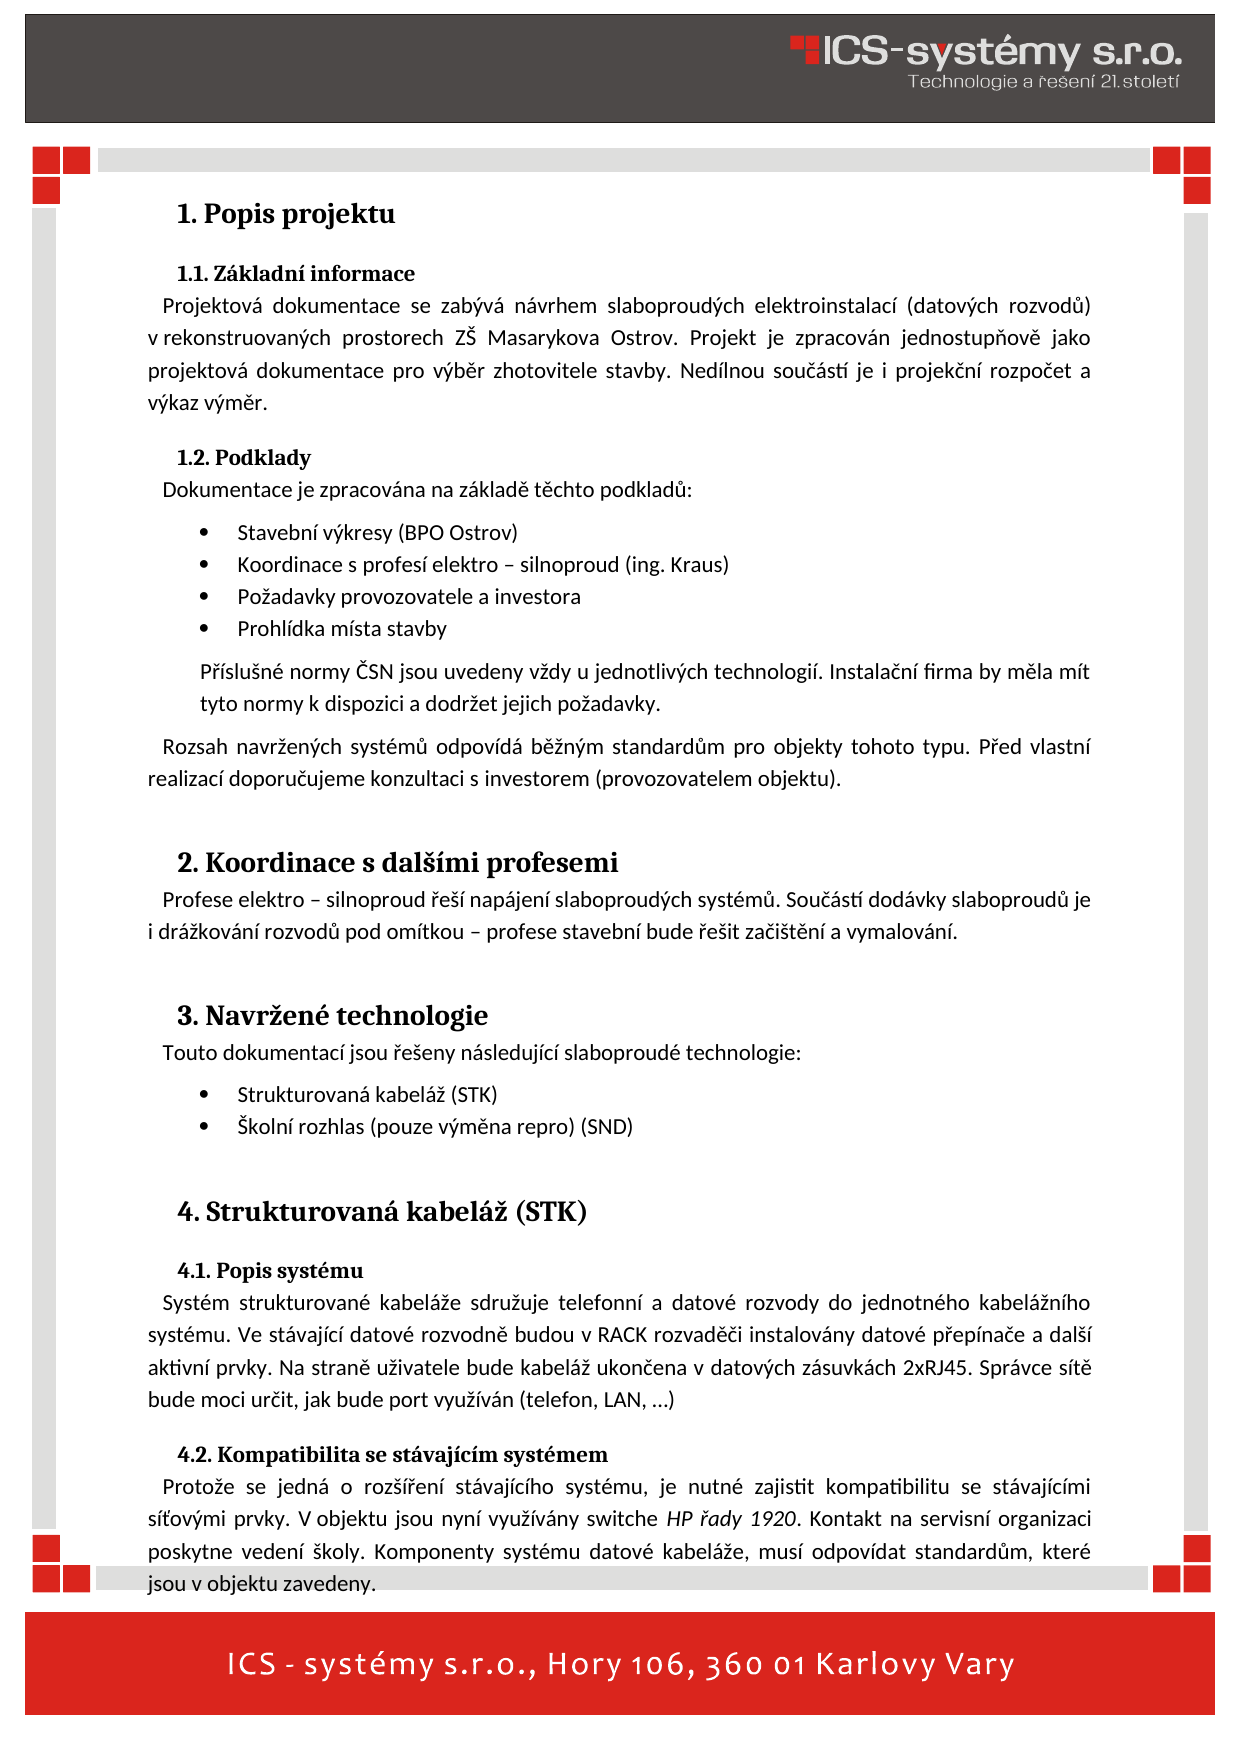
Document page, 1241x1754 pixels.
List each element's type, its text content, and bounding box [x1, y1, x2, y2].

text Protože se jedná o rozšíření stávajícího systému, je nutné zajistit kompatibilitu se stávajícími síťovými prvky. V objektu jsou nyní využívány switche HP řady 1920. Kontakt na servisní organizaci poskytne vedení školy. Komponenty systému datové kabeláže, musí odpovídat standardům, které jsou v objektu zavedeny. [148, 1472, 1093, 1597]
text Profese elektro – silnoproud řeší napájení slaboproudých systémů. Součástí dodávky slaboproudů je i drážkování rozvodů pod omítkou – profese stavební bude řešit začištění a vymalování. [148, 885, 1093, 945]
text Příslušné normy ČSN jsou uvedeny vždy u jednotlivých technologií. Instalační firma by měla mít tyto normy k dispozici a dodržet jejich požadavky. [200, 657, 1093, 717]
text Rozsah navržených systémů odpovídá běžným standardům pro objekty tohoto typu. Před vlastní realizací doporučujeme konzultaci s investorem (provozovatelem objektu). [148, 732, 1093, 792]
subtitle Navržené technologie [177, 999, 1093, 1033]
list Stavební výkresy (BPO Ostrov) [200, 518, 1093, 546]
text Touto dokumentací jsou řešeny následující slaboproudé technologie: [148, 1038, 1093, 1066]
subtitle Kompatibilita se stávajícím systémem [177, 1442, 1093, 1468]
subtitle Popis projektu [177, 198, 1093, 231]
text Systém strukturované kabeláže sdružuje telefonní a datové rozvody do jednotného kabelážního systému. Ve stávající datové rozvodně budou v RACK rozvaděči instalovány datové přepínače a další aktivní prvky. Na straně uživatele bude kabeláž ukončena v datových zásuvkách 2xRJ45. Správce sítě bude moci určit, jak bude port využíván (telefon, LAN, …) [148, 1288, 1093, 1413]
subtitle Koordinace s dalšími profesemi [177, 846, 1093, 880]
list Školní rozhlas (pouze výměna repro) (SND) [200, 1112, 1093, 1141]
list Požadavky provozovatele a investora [200, 582, 1093, 610]
list Koordinace s profesí elektro – silnoproud (ing. Kraus) [200, 550, 1093, 578]
subtitle Podklady [177, 445, 1093, 471]
text Dokumentace je zpracována na základě těchto podkladů: [148, 475, 1093, 503]
subtitle Základní informace [177, 261, 1093, 287]
text Projektová dokumentace se zabývá návrhem slaboproudých elektroinstalací (datových rozvodů) v rekonstruovaných prostorech ZŠ Masarykova Ostrov. Projekt je zpracován jednostupňově jako projektová dokumentace pro výběr zhotovitele stavby. Nedílnou součástí je i projekční rozpočet a výkaz výměr. [148, 291, 1093, 416]
subtitle Strukturovaná kabeláž (STK) [177, 1195, 1093, 1228]
list Prohlídka místa stavby [200, 614, 1093, 642]
list Strukturovaná kabeláž (STK) [200, 1080, 1093, 1108]
subtitle Popis systému [177, 1258, 1093, 1284]
